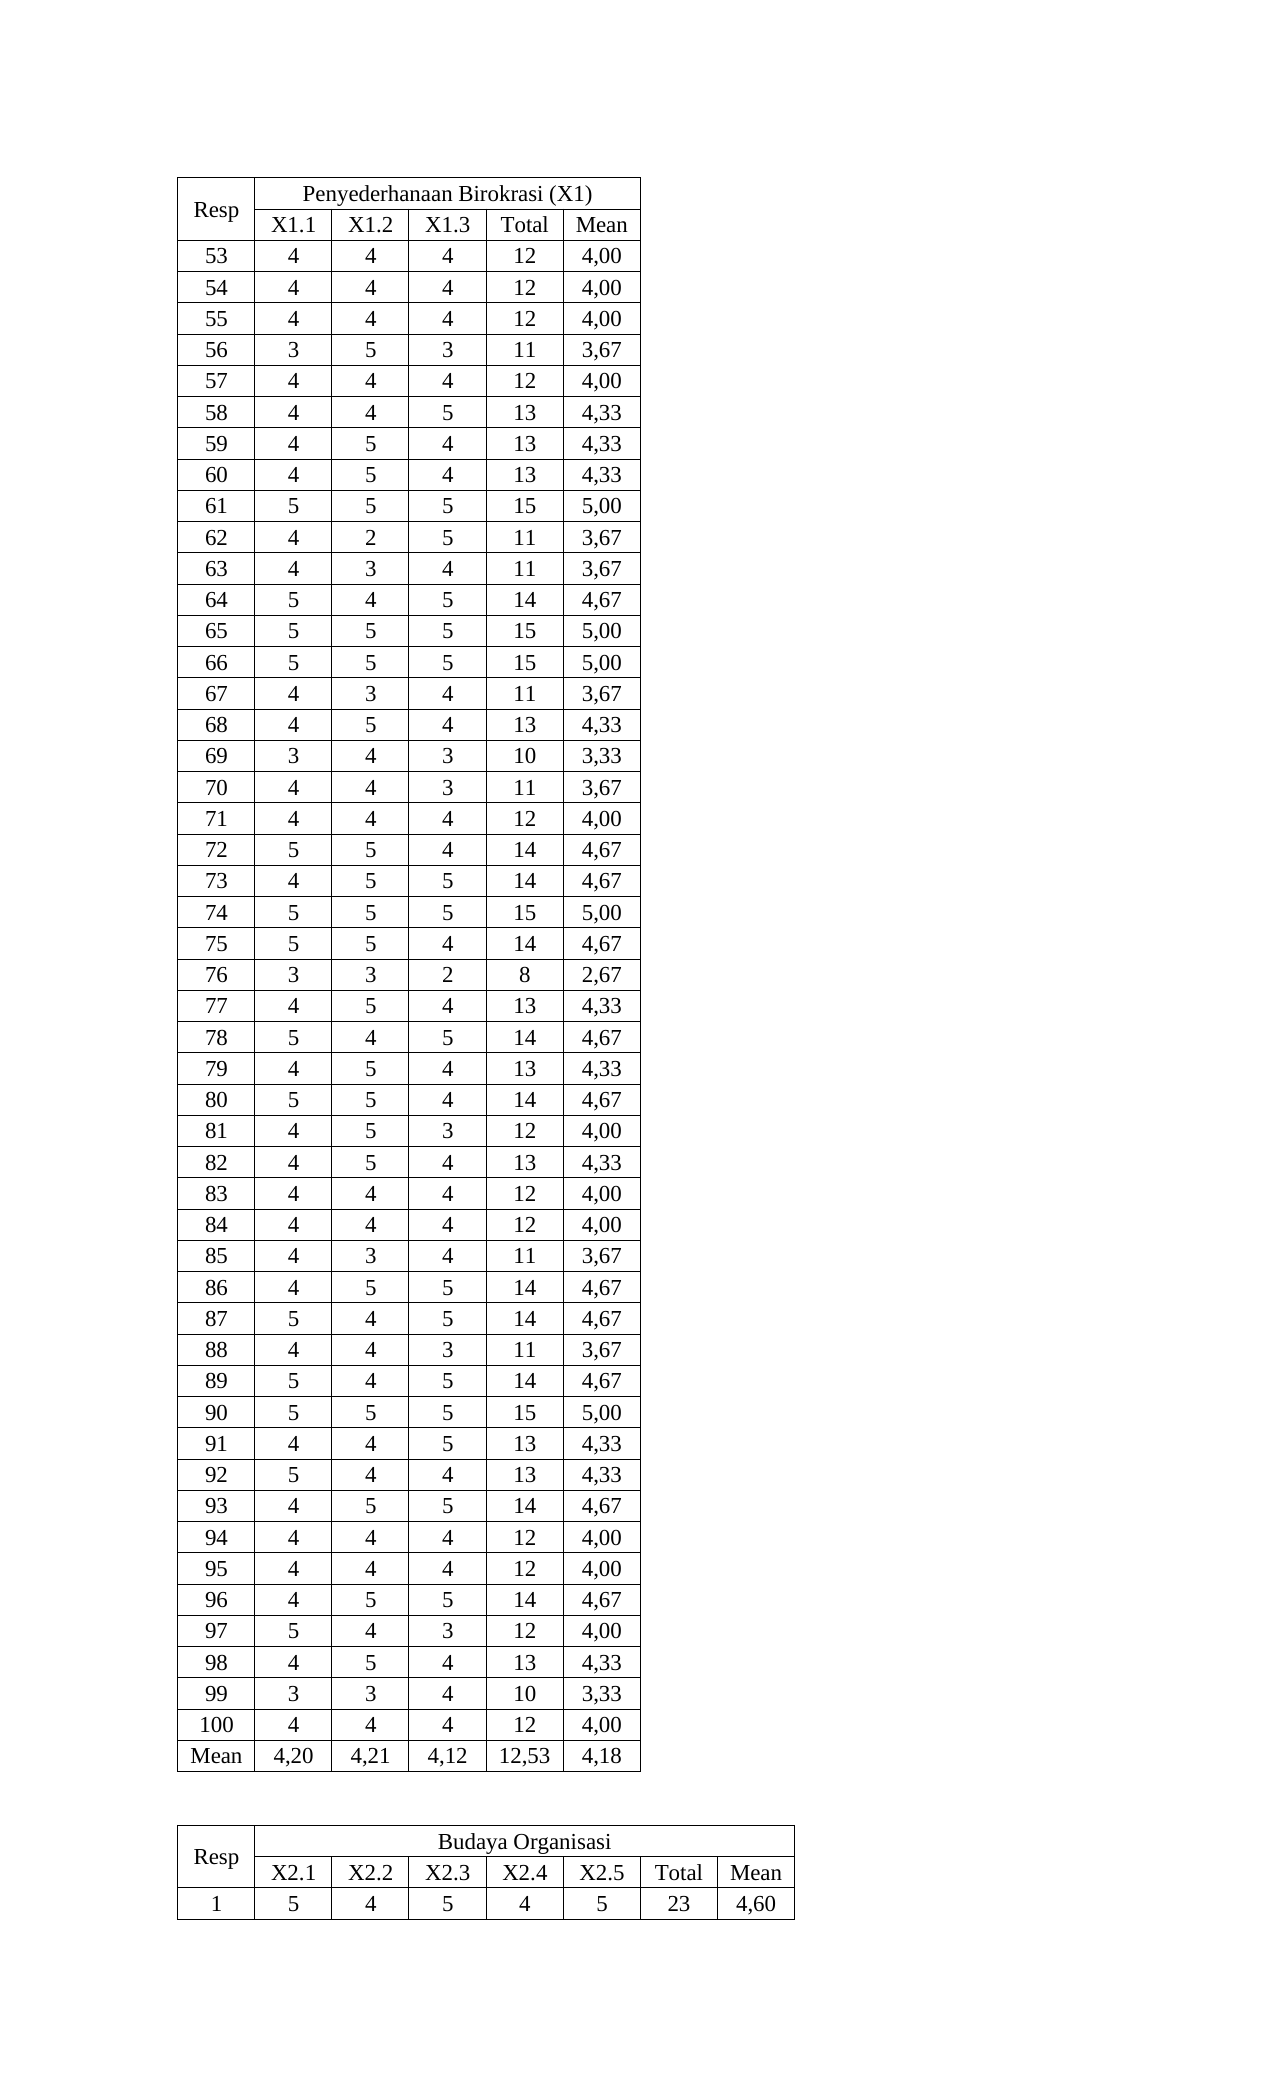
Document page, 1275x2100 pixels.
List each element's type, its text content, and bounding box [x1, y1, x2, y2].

table_cell 13 [487, 991, 563, 1021]
table_cell 4,33 [564, 1428, 640, 1458]
table_cell 61 [178, 491, 254, 521]
table_cell 4,00 [564, 1116, 640, 1146]
table_cell 4 [332, 1710, 408, 1740]
table_cell 97 [178, 1616, 254, 1646]
table_cell 66 [178, 647, 254, 677]
table_cell 4 [332, 397, 408, 427]
table_cell 5 [409, 616, 486, 646]
table_cell 5 [255, 1397, 331, 1427]
table_cell 4 [255, 1585, 331, 1615]
table_cell 54 [178, 272, 254, 302]
table_cell 4,67 [564, 866, 640, 896]
table_cell 4,00 [564, 303, 640, 333]
table_cell 13 [487, 428, 563, 458]
table_cell Mean [564, 210, 640, 240]
table_cell 4,33 [564, 1647, 640, 1677]
table_cell 13 [487, 397, 563, 427]
table_cell 5 [332, 710, 408, 740]
table_header Resp [178, 178, 254, 240]
table_cell 4 [255, 1210, 331, 1240]
table_cell X2.5 [564, 1857, 640, 1887]
table_cell 5 [409, 585, 486, 615]
table_cell 4 [332, 1178, 408, 1208]
table_cell 5 [255, 647, 331, 677]
table_cell 4,67 [564, 1491, 640, 1521]
table_cell X1.2 [332, 210, 408, 240]
table_cell 12 [487, 241, 563, 271]
table_cell 4 [332, 1335, 408, 1365]
table_cell Total [487, 210, 563, 240]
table_cell 5 [409, 1303, 486, 1333]
table_cell 15 [487, 647, 563, 677]
table_cell 3,67 [564, 772, 640, 802]
table_cell 4 [487, 1888, 563, 1918]
table_cell 4,00 [564, 1616, 640, 1646]
table_cell X1.3 [409, 210, 486, 240]
table_header Budaya Organisasi [255, 1826, 794, 1856]
table_cell 11 [487, 553, 563, 583]
table_cell 12 [487, 1178, 563, 1208]
table_cell 4 [409, 1178, 486, 1208]
table_cell 76 [178, 960, 254, 990]
table_cell 5 [332, 1085, 408, 1115]
table_cell 4,33 [564, 1460, 640, 1490]
table_cell 4,67 [564, 1366, 640, 1396]
table_cell 78 [178, 1022, 254, 1052]
table_cell X2.4 [487, 1857, 563, 1887]
table_cell 14 [487, 1272, 563, 1302]
table_cell 4 [255, 1710, 331, 1740]
table_cell 5 [332, 647, 408, 677]
table_cell 5 [255, 1888, 331, 1918]
table_cell 4 [332, 1303, 408, 1333]
table_cell 5 [255, 897, 331, 927]
table_cell 12 [487, 1210, 563, 1240]
table_cell X2.2 [332, 1857, 408, 1887]
table_cell 58 [178, 397, 254, 427]
table_cell 4,33 [564, 1053, 640, 1083]
table_cell 4 [409, 1647, 486, 1677]
table_cell 79 [178, 1053, 254, 1083]
table_cell 90 [178, 1397, 254, 1427]
table_cell 84 [178, 1210, 254, 1240]
table_cell 96 [178, 1585, 254, 1615]
table_cell 5 [332, 1272, 408, 1302]
table_cell 5 [409, 491, 486, 521]
table_cell 5 [332, 1585, 408, 1615]
table_cell 5 [409, 397, 486, 427]
table_cell 11 [487, 1335, 563, 1365]
table_cell 94 [178, 1522, 254, 1552]
table_cell 72 [178, 835, 254, 865]
table_cell 5 [409, 647, 486, 677]
table_cell 4 [255, 678, 331, 708]
table_cell 4,60 [718, 1888, 794, 1918]
table_cell 4 [332, 585, 408, 615]
table_cell 4 [255, 303, 331, 333]
table_cell 4 [409, 803, 486, 833]
table_cell 55 [178, 303, 254, 333]
table_cell 5 [409, 1022, 486, 1052]
table_cell 8 [487, 960, 563, 990]
table_cell 4 [409, 1460, 486, 1490]
table_cell 13 [487, 1460, 563, 1490]
table_cell 5 [255, 1022, 331, 1052]
table_cell 5 [409, 1397, 486, 1427]
table_cell 3 [332, 1678, 408, 1708]
table_cell 4 [255, 553, 331, 583]
table_cell 4 [409, 553, 486, 583]
table_cell 5 [332, 835, 408, 865]
table_cell 4,33 [564, 397, 640, 427]
table_cell 5 [332, 460, 408, 490]
table_cell 4,67 [564, 585, 640, 615]
table_cell 4 [409, 428, 486, 458]
table_cell 5 [255, 835, 331, 865]
table_cell 3 [409, 335, 486, 365]
table_cell 68 [178, 710, 254, 740]
table_cell 13 [487, 1647, 563, 1677]
table_cell 4,67 [564, 1303, 640, 1333]
table_cell 23 [641, 1888, 717, 1918]
table_cell 5 [332, 1491, 408, 1521]
table_cell 3,33 [564, 1678, 640, 1708]
table_cell 13 [487, 1428, 563, 1458]
table_cell 5,00 [564, 647, 640, 677]
table_cell 4,67 [564, 1085, 640, 1115]
table_cell 4,67 [564, 835, 640, 865]
table_cell 3,67 [564, 1241, 640, 1271]
table_cell 3,67 [564, 335, 640, 365]
table_cell 4,12 [409, 1741, 486, 1771]
table_cell 3 [409, 1335, 486, 1365]
table_cell 4 [409, 272, 486, 302]
table_cell 11 [487, 1241, 563, 1271]
table_cell 3 [332, 1241, 408, 1271]
table_cell 4,67 [564, 1585, 640, 1615]
table_cell 4 [255, 1335, 331, 1365]
table_cell 4 [409, 1522, 486, 1552]
table_cell 5 [255, 1460, 331, 1490]
table_cell Total [641, 1857, 717, 1887]
table_cell 73 [178, 866, 254, 896]
table_cell 4,00 [564, 241, 640, 271]
table_cell 53 [178, 241, 254, 271]
table_cell 5 [564, 1888, 640, 1918]
table_cell 5 [409, 522, 486, 552]
table_cell 63 [178, 553, 254, 583]
table_cell 71 [178, 803, 254, 833]
table_cell 14 [487, 1085, 563, 1115]
table_cell 5 [332, 1647, 408, 1677]
table_cell 5 [332, 428, 408, 458]
table_cell 4 [332, 772, 408, 802]
table_cell 11 [487, 678, 563, 708]
table_cell 5 [332, 1147, 408, 1177]
table_cell 4 [255, 1522, 331, 1552]
table_cell 5 [332, 1053, 408, 1083]
table_cell 3 [332, 553, 408, 583]
table_cell 4 [255, 1241, 331, 1271]
table_cell 85 [178, 1241, 254, 1271]
table_cell 10 [487, 741, 563, 771]
table_cell 12 [487, 1522, 563, 1552]
table_cell 65 [178, 616, 254, 646]
table_cell 13 [487, 460, 563, 490]
table_cell 91 [178, 1428, 254, 1458]
table_cell 4 [255, 1116, 331, 1146]
table_cell 4 [255, 772, 331, 802]
table_cell X2.1 [255, 1857, 331, 1887]
table_cell 3 [409, 772, 486, 802]
table_cell 15 [487, 897, 563, 927]
table_cell 87 [178, 1303, 254, 1333]
table_cell 4 [255, 1428, 331, 1458]
table_cell 3,67 [564, 522, 640, 552]
table_cell 4 [409, 303, 486, 333]
table_cell 4 [255, 1553, 331, 1583]
table_cell 4,33 [564, 428, 640, 458]
table_cell X1.1 [255, 210, 331, 240]
table_cell 5 [409, 866, 486, 896]
table_cell 4 [332, 366, 408, 396]
table_cell 4 [332, 1460, 408, 1490]
table_cell 4 [255, 1053, 331, 1083]
table_cell 4,00 [564, 803, 640, 833]
table_cell 5 [409, 1491, 486, 1521]
table_cell 82 [178, 1147, 254, 1177]
table_cell 4,00 [564, 1553, 640, 1583]
table_cell 89 [178, 1366, 254, 1396]
table_cell 4 [409, 1710, 486, 1740]
table_cell 4 [255, 1647, 331, 1677]
table_cell 5 [332, 928, 408, 958]
table_cell Mean [718, 1857, 794, 1887]
table_cell 100 [178, 1710, 254, 1740]
table_cell 4 [255, 991, 331, 1021]
table_cell 3,67 [564, 678, 640, 708]
table_cell 4 [255, 1491, 331, 1521]
table_cell 3 [409, 1616, 486, 1646]
table_cell 4,00 [564, 1210, 640, 1240]
table_header Resp [178, 1826, 254, 1887]
table_cell 77 [178, 991, 254, 1021]
table_cell 11 [487, 772, 563, 802]
table_cell 4,00 [564, 366, 640, 396]
table_cell 88 [178, 1335, 254, 1365]
table_cell 4 [409, 241, 486, 271]
table_cell 4,00 [564, 272, 640, 302]
table_cell 4 [409, 710, 486, 740]
table_cell 4 [332, 1888, 408, 1918]
table_cell 3 [255, 1678, 331, 1708]
table_cell 4 [332, 1616, 408, 1646]
table_cell 3 [332, 678, 408, 708]
table_cell 4 [409, 1085, 486, 1115]
table_cell 4 [255, 460, 331, 490]
table_cell 4 [255, 1178, 331, 1208]
table_cell 5 [255, 928, 331, 958]
table_cell 4 [332, 1210, 408, 1240]
table_cell 2 [332, 522, 408, 552]
table_cell 4 [409, 835, 486, 865]
table_cell 3 [255, 741, 331, 771]
table_cell 5 [255, 491, 331, 521]
table_cell 12 [487, 272, 563, 302]
table_cell 4 [409, 678, 486, 708]
table_cell 5 [255, 616, 331, 646]
table_cell 14 [487, 1022, 563, 1052]
table_cell 3 [409, 1116, 486, 1146]
table_cell 12 [487, 1616, 563, 1646]
table_cell 11 [487, 335, 563, 365]
table_cell Mean [178, 1741, 254, 1771]
table_cell 4 [255, 241, 331, 271]
table_cell 14 [487, 866, 563, 896]
table_cell 4 [332, 741, 408, 771]
table_cell 67 [178, 678, 254, 708]
table_cell 4 [255, 710, 331, 740]
table_cell 5 [332, 491, 408, 521]
table_cell 70 [178, 772, 254, 802]
table_cell 11 [487, 522, 563, 552]
table_cell 10 [487, 1678, 563, 1708]
table_cell 3 [332, 960, 408, 990]
table_cell 5 [332, 616, 408, 646]
table_cell 5 [332, 897, 408, 927]
table_cell 4 [255, 803, 331, 833]
table_cell 14 [487, 1585, 563, 1615]
table_cell 4,18 [564, 1741, 640, 1771]
table_cell 57 [178, 366, 254, 396]
table_cell 12,53 [487, 1741, 563, 1771]
table_cell 5 [409, 1272, 486, 1302]
table_cell 5 [332, 866, 408, 896]
table_cell 4 [332, 1553, 408, 1583]
table_cell 5,00 [564, 491, 640, 521]
table_cell 5 [409, 1428, 486, 1458]
table_cell 4 [332, 303, 408, 333]
table_cell 83 [178, 1178, 254, 1208]
table_cell 4,21 [332, 1741, 408, 1771]
table_cell 56 [178, 335, 254, 365]
table_cell 14 [487, 585, 563, 615]
table_cell 12 [487, 1116, 563, 1146]
table_cell 14 [487, 1303, 563, 1333]
table_cell 5 [255, 1303, 331, 1333]
table_cell 4 [409, 460, 486, 490]
table_cell 4 [255, 1272, 331, 1302]
table_cell 62 [178, 522, 254, 552]
table_cell 13 [487, 710, 563, 740]
table_cell 5 [409, 1585, 486, 1615]
table_cell 86 [178, 1272, 254, 1302]
table_cell 4 [332, 1428, 408, 1458]
table_cell 4 [409, 1147, 486, 1177]
table_cell X2.3 [409, 1857, 486, 1887]
table_cell 5,00 [564, 1397, 640, 1427]
table_cell 5 [332, 1116, 408, 1146]
table_cell 4,00 [564, 1710, 640, 1740]
table_cell 5 [255, 1366, 331, 1396]
table_cell 4 [409, 1553, 486, 1583]
table_cell 4 [332, 241, 408, 271]
table_cell 5 [332, 991, 408, 1021]
table_cell 4,67 [564, 1022, 640, 1052]
table_cell 4 [409, 1678, 486, 1708]
table_cell 14 [487, 835, 563, 865]
table_cell 2 [409, 960, 486, 990]
table_cell 95 [178, 1553, 254, 1583]
table_cell 1 [178, 1888, 254, 1918]
table_cell 4 [332, 272, 408, 302]
table_cell 4,67 [564, 1272, 640, 1302]
table_cell 15 [487, 616, 563, 646]
table_cell 5 [409, 1888, 486, 1918]
table_cell 4 [332, 1366, 408, 1396]
table_cell 4 [255, 272, 331, 302]
table_cell 4 [332, 1522, 408, 1552]
table_cell 14 [487, 1366, 563, 1396]
table_cell 14 [487, 1491, 563, 1521]
table_cell 4,33 [564, 460, 640, 490]
table_cell 14 [487, 928, 563, 958]
table_cell 4 [409, 991, 486, 1021]
table_cell 5 [255, 1616, 331, 1646]
table_cell 5 [255, 585, 331, 615]
table_cell 12 [487, 366, 563, 396]
table_cell 4 [255, 1147, 331, 1177]
table_cell 4 [409, 366, 486, 396]
table_cell 59 [178, 428, 254, 458]
table_cell 4 [255, 366, 331, 396]
table_cell 3,67 [564, 553, 640, 583]
table_cell 5 [255, 1085, 331, 1115]
table_cell 12 [487, 1710, 563, 1740]
table_header Penyederhanaan Birokrasi (X1) [255, 178, 640, 208]
table_cell 12 [487, 1553, 563, 1583]
table_cell 4,20 [255, 1741, 331, 1771]
table_cell 4 [409, 1241, 486, 1271]
table_cell 75 [178, 928, 254, 958]
table_cell 5 [409, 897, 486, 927]
table_cell 4 [332, 803, 408, 833]
table_cell 81 [178, 1116, 254, 1146]
table_cell 5,00 [564, 897, 640, 927]
table_cell 4,00 [564, 1178, 640, 1208]
table_cell 4,33 [564, 1147, 640, 1177]
table_cell 4 [255, 522, 331, 552]
table_cell 74 [178, 897, 254, 927]
table_cell 4 [409, 1210, 486, 1240]
table_cell 2,67 [564, 960, 640, 990]
table_cell 4 [255, 428, 331, 458]
table_cell 5,00 [564, 616, 640, 646]
table_cell 4,00 [564, 1522, 640, 1552]
table_cell 93 [178, 1491, 254, 1521]
table_cell 64 [178, 585, 254, 615]
table_cell 92 [178, 1460, 254, 1490]
table_cell 13 [487, 1147, 563, 1177]
table_cell 69 [178, 741, 254, 771]
table_cell 5 [332, 1397, 408, 1427]
table_cell 3 [255, 960, 331, 990]
table_cell 60 [178, 460, 254, 490]
table_cell 99 [178, 1678, 254, 1708]
table_cell 4,33 [564, 710, 640, 740]
table_cell 12 [487, 803, 563, 833]
table_cell 4,33 [564, 991, 640, 1021]
table_cell 3,67 [564, 1335, 640, 1365]
table_cell 5 [332, 335, 408, 365]
table_cell 3,33 [564, 741, 640, 771]
table_cell 80 [178, 1085, 254, 1115]
table_cell 4 [255, 397, 331, 427]
table_cell 3 [255, 335, 331, 365]
table_cell 4,67 [564, 928, 640, 958]
table_cell 12 [487, 303, 563, 333]
table_cell 4 [255, 866, 331, 896]
table_cell 4 [332, 1022, 408, 1052]
table_cell 15 [487, 491, 563, 521]
table_cell 3 [409, 741, 486, 771]
table_cell 13 [487, 1053, 563, 1083]
table_cell 98 [178, 1647, 254, 1677]
table_cell 15 [487, 1397, 563, 1427]
table_cell 5 [409, 1366, 486, 1396]
table_cell 4 [409, 1053, 486, 1083]
table_cell 4 [409, 928, 486, 958]
